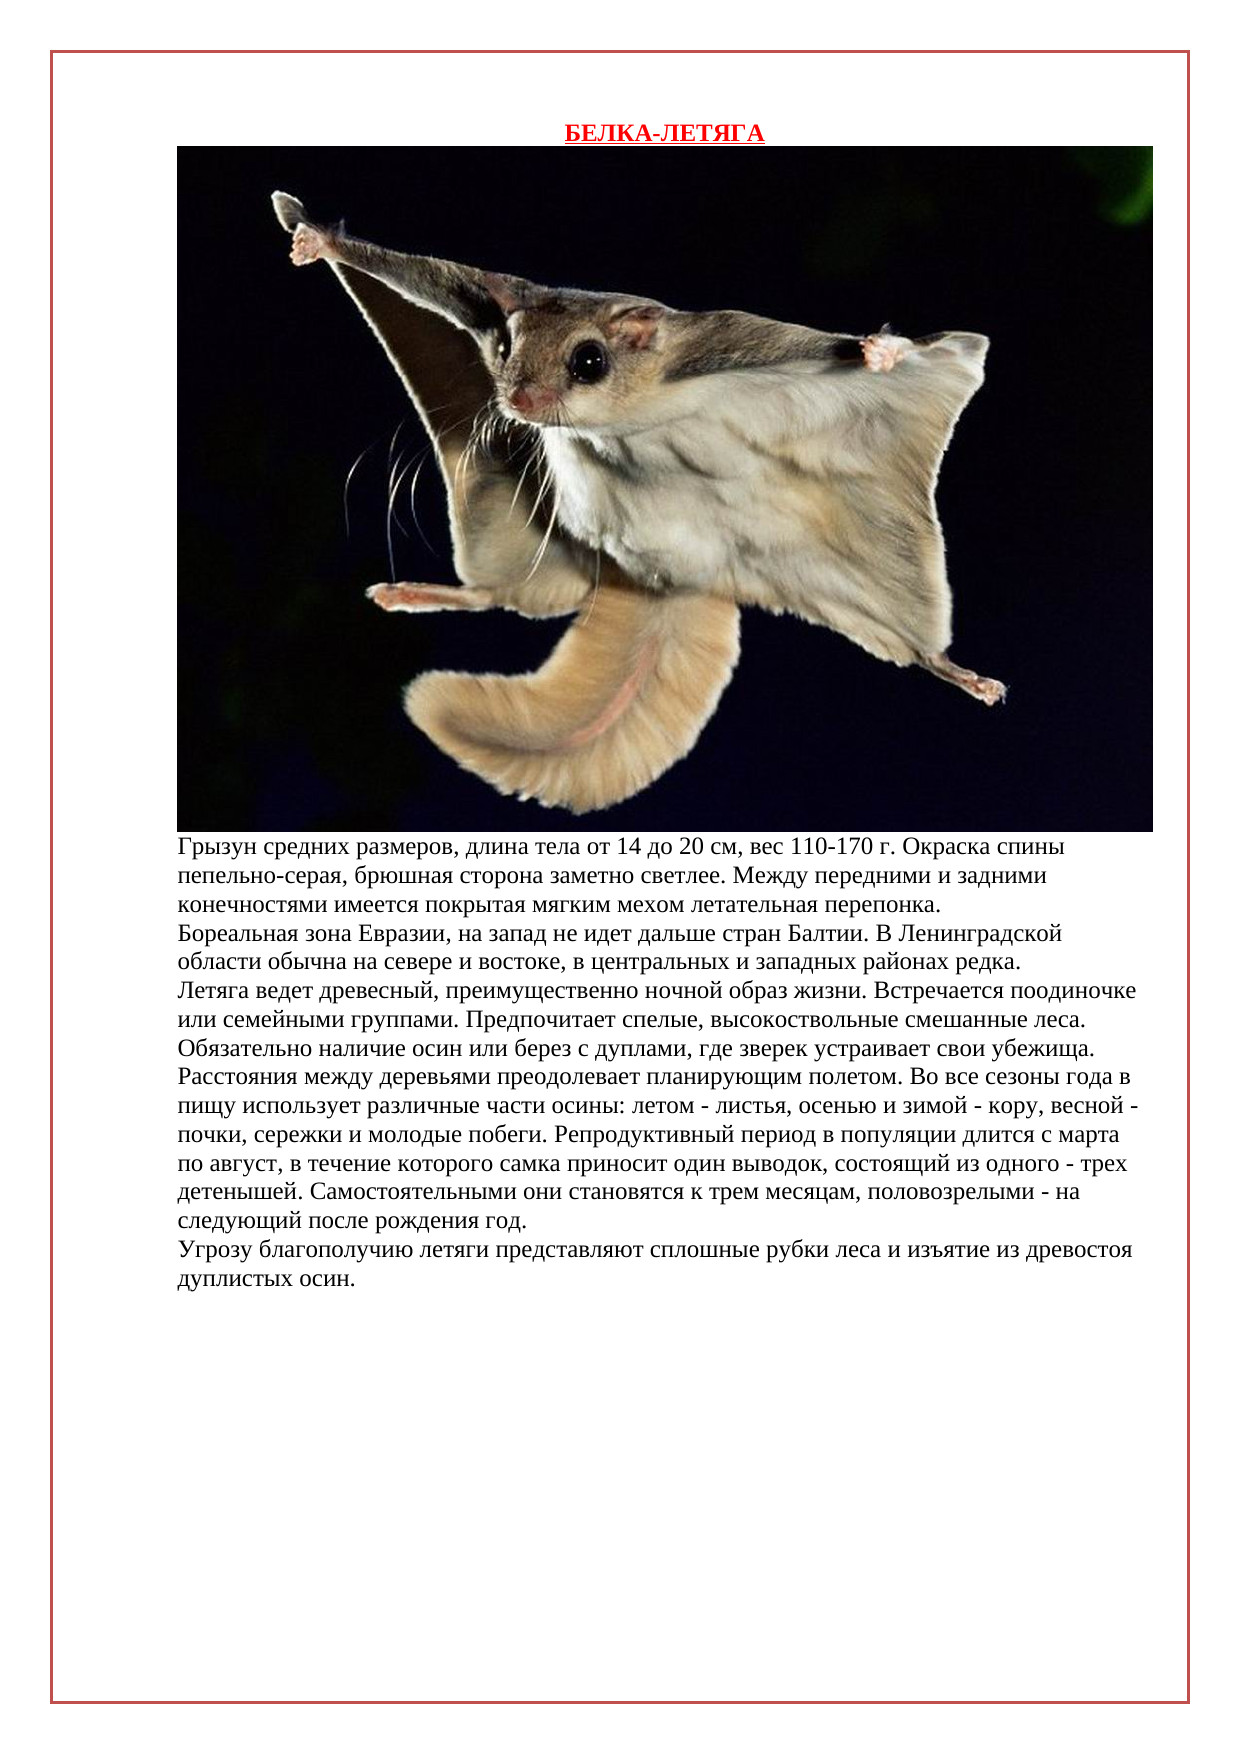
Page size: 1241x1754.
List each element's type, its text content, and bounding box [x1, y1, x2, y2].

text Летяга ведет древесный, преимущественно ночной образ жизни. Встречается поодиночке или семейными группами. Предпочитает спелые, высокоствольные смешанные леса. Обязательно наличие осин или берез с дуплами, где зверек устраивает свои убежища. Расстояния между деревьями преодолевает планирующим полетом. Во все сезоны года в пищу использует различные части осины: летом - листья, осенью и зимой - кору, весной - почки, сережки и молодые побеги. Репродуктивный период в популяции длится с марта по август, в течение которого самка приносит один выводок, состоящий из одного - трех детенышей. Самостоятельными они становятся к трем месяцам, половозрелыми - на следующий после рождения год. [177, 975, 1152, 1234]
text Грызун средних размеров, длина тела от 14 до 20 см, вес 110-170 г. Окраска спины пепельно-серая, брюшная сторона заметно светлее. Между передними и задними конечностями имеется покрытая мягким мехом летательная перепонка. [177, 832, 1152, 918]
text Бореальная зона Евразии, на запад не идет дальше стран Балтии. В Ленинградской области обычна на севере и востоке, в центральных и западных районах редка. [177, 918, 1152, 975]
text БЕЛКА-ЛЕТЯГА [177, 118, 1152, 146]
picture [177, 146, 1153, 832]
text Угрозу благополучию летяги представляют сплошные рубки леса и изъятие из древостоя дуплистых осин. [177, 1234, 1152, 1291]
